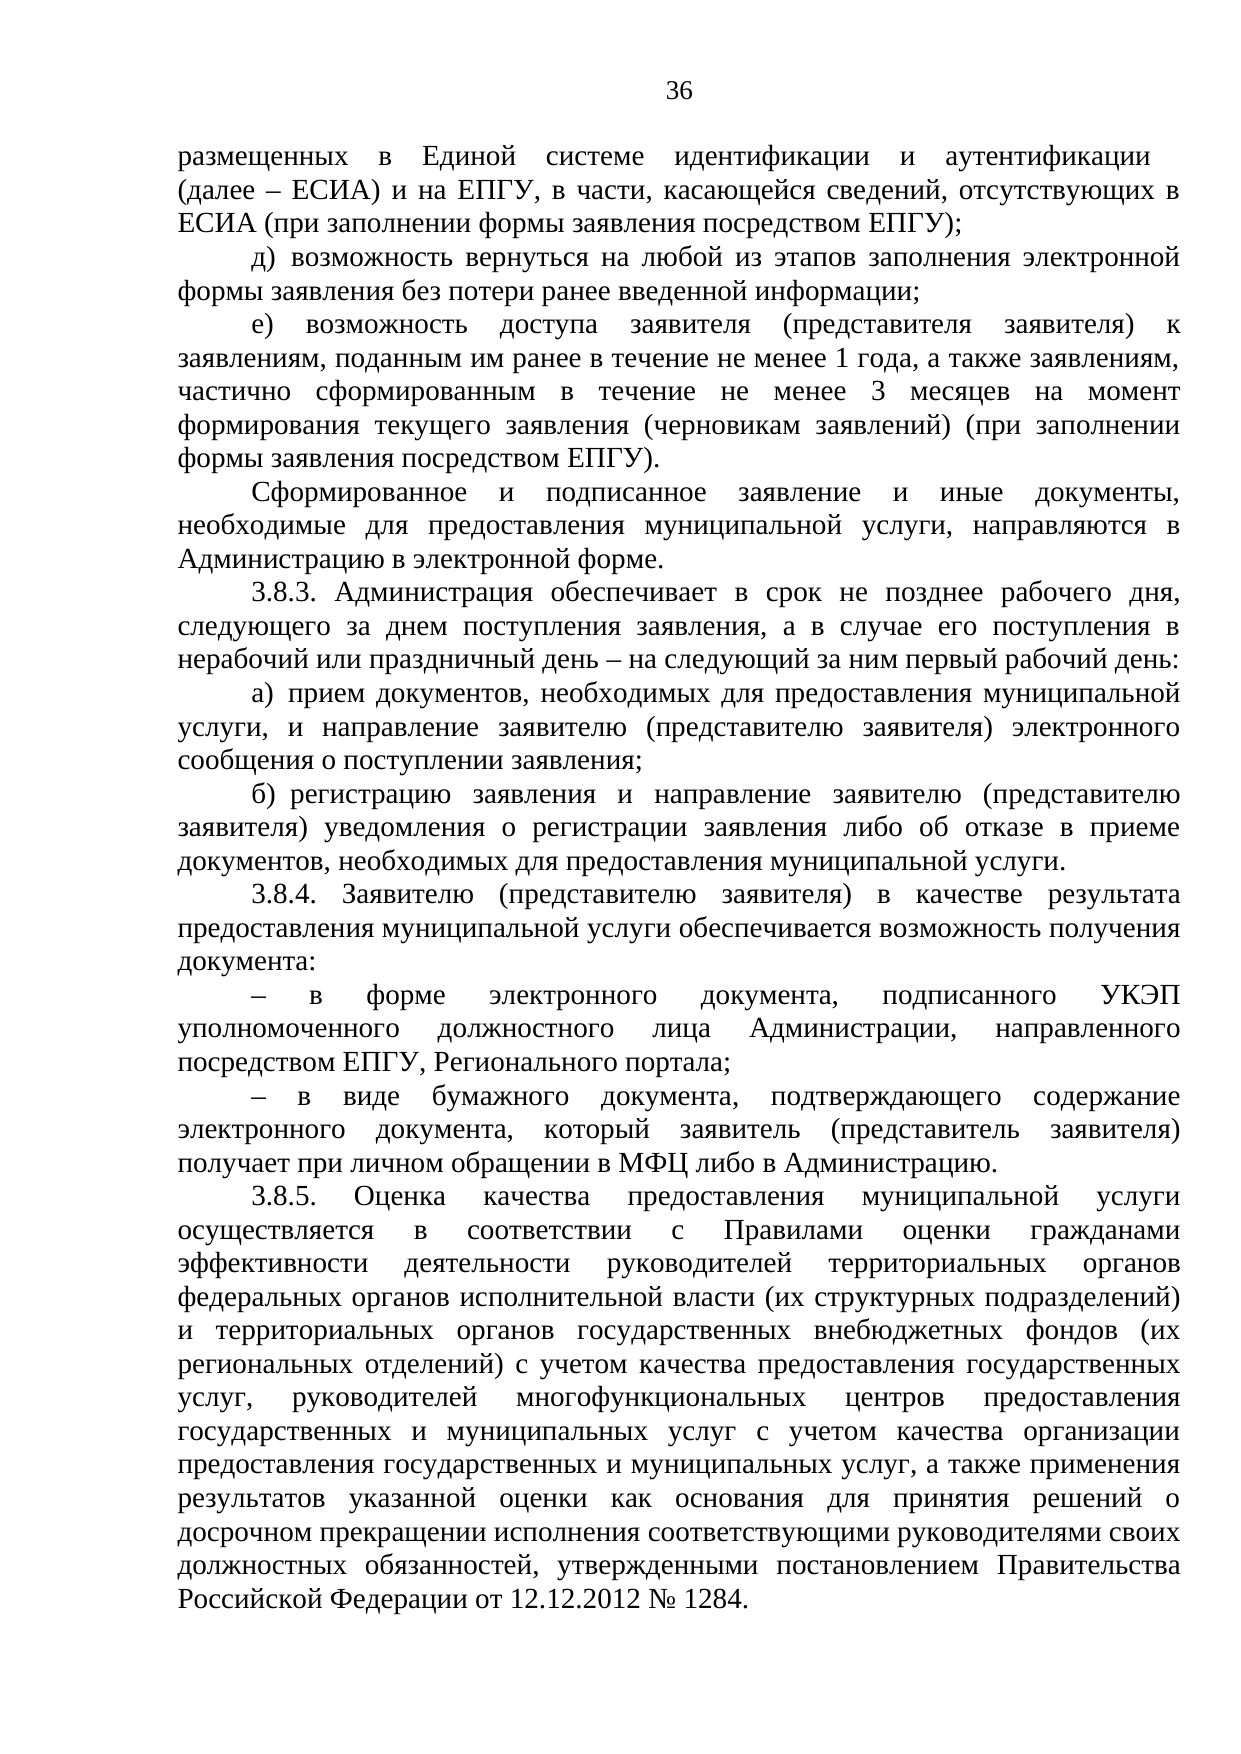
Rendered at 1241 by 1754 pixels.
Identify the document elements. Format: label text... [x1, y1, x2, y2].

text – в виде бумажного документа, подтверждающего содержание электронного документа, который заявитель (представитель заявителя) получает при личном обращении в МФЦ либо в Администрацию. [177, 1078, 1181, 1178]
text 3.8.3. Администрация обеспечивает в срок не позднее рабочего дня, следующего за днем поступления заявления, а в случае его поступления в нерабочий или праздничный день – на следующий за ним первый рабочий день: [177, 574, 1181, 675]
text Сформированное и подписанное заявление и иные документы, необходимые для предоставления муниципальной услуги, направляются в Администрацию в электронной форме. [177, 474, 1181, 574]
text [177, 138, 1181, 239]
text е) возможность доступа заявителя (представителя заявителя) к заявлениям, поданным им ранее в течение не менее 1 года, а также заявлениям, частично сформированным в течение не менее 3 месяцев на момент формирования текущего заявления (черновикам заявлений) (при заполнении формы заявления посредством ЕПГУ). [177, 306, 1181, 474]
text а) прием документов, необходимых для предоставления муниципальной услуги, и направление заявителю (представителю заявителя) электронного сообщения о поступлении заявления; [177, 675, 1181, 776]
text 3.8.4. Заявителю (представителю заявителя) в качестве результата предоставления муниципальной услуги обеспечивается возможность получения документа: [177, 876, 1181, 977]
text б) регистрацию заявления и направление заявителю (представителю заявителя) уведомления о регистрации заявления либо об отказе в приеме документов, необходимых для предоставления муниципальной услуги. [177, 776, 1181, 876]
text д) возможность вернуться на любой из этапов заполнения электронной формы заявления без потери ранее введенной информации; [177, 239, 1181, 306]
text 3.8.5. Оценка качества предоставления муниципальной услуги осуществляется в соответствии с Правилами оценки гражданами эффективности деятельности руководителей территориальных органов федеральных органов исполнительной власти (их структурных подразделений) и территориальных органов государственных внебюджетных фондов (их региональных отделений) с учетом качества предоставления государственных услуг, руководителей многофункциональных центров предоставления государственных и муниципальных услуг с учетом качества организации предоставления государственных и муниципальных услуг, а также применения результатов указанной оценки как основания для принятия решений о досрочном прекращении исполнения соответствующими руководителями своих должностных обязанностей, утвержденными постановлением Правительства Российской Федерации от 12.12.2012 № 1284. [177, 1178, 1181, 1614]
text – в форме электронного документа, подписанного УКЭП уполномоченного должностного лица Администрации, направленного посредством ЕПГУ, Регионального портала; [177, 977, 1181, 1078]
